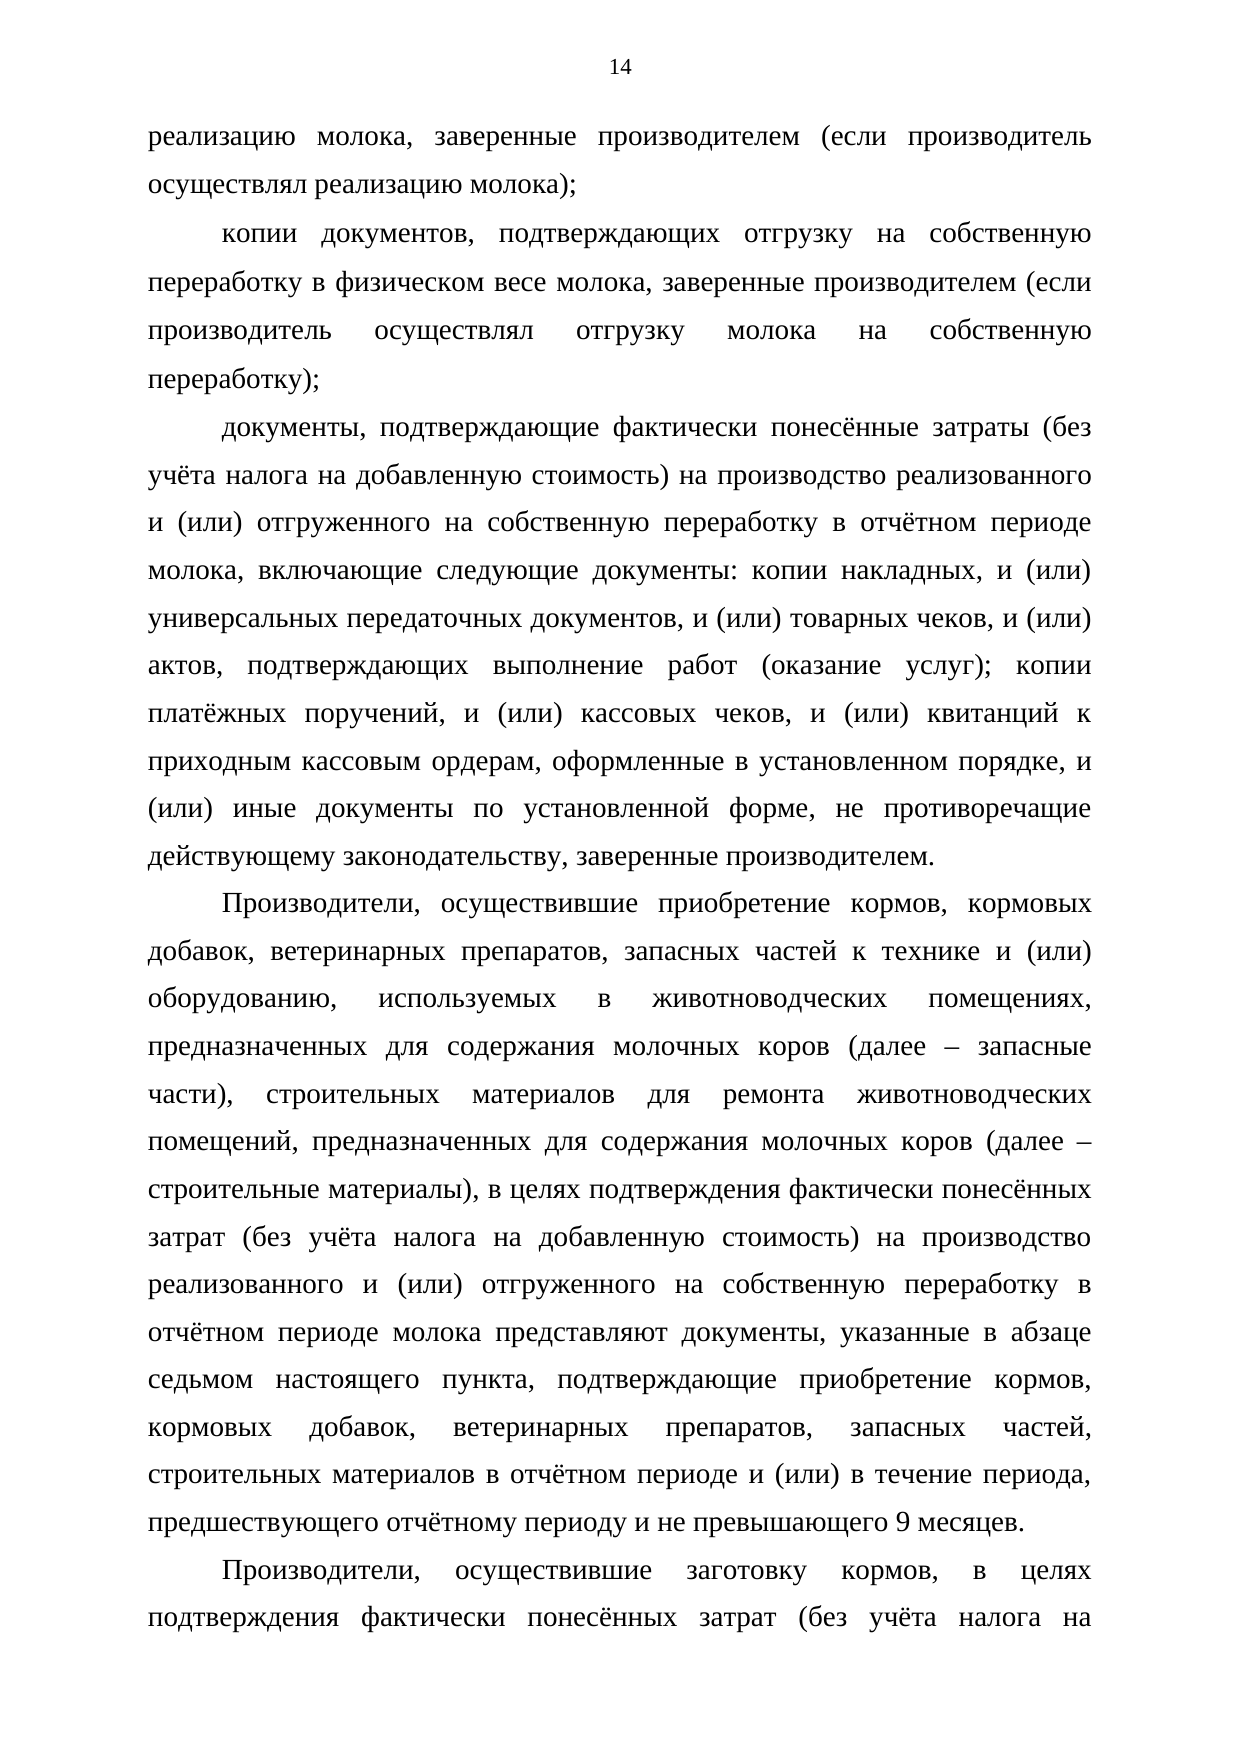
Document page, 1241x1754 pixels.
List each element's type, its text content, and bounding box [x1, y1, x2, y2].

text копии документов, подтверждающих отгрузку на собственную переработку в физическом весе молока, заверенные производителем (если производитель осуществлял отгрузку молока на собственную переработку); [148, 215, 1092, 394]
text Производители, осуществившие приобретение кормов, кормовых добавок, ветеринарных препаратов, запасных частей к технике и (или) оборудованию, используемых в животноводческих помещениях, предназначенных для содержания молочных коров (далее – запасные части), строительных материалов для ремонта животноводческих помещений, предназначенных для содержания молочных коров (далее – строительные материалы), в целях подтверждения фактически понесённых затрат (без учёта налога на добавленную стоимость) на производство реализованного и (или) отгруженного на собственную переработку в отчётном периоде молока представляют документы, указанные в абзаце седьмом настоящего пункта, подтверждающие приобретение кормов, кормовых добавок, ветеринарных препаратов, запасных частей, строительных материалов в отчётном периоде и (или) в течение периода, предшествующего отчётному периоду и не превышающего 9 месяцев. [148, 885, 1092, 1538]
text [148, 118, 1092, 200]
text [148, 1552, 1092, 1633]
text документы, подтверждающие фактически понесённые затраты (без учёта налога на добавленную стоимость) на производство реализованного и (или) отгруженного на собственную переработку в отчётном периоде молока, включающие следующие документы: копии накладных, и (или) универсальных передаточных документов, и (или) товарных чеков, и (или) актов, подтверждающих выполнение работ (оказание услуг); копии платёжных поручений, и (или) кассовых чеков, и (или) квитанций к приходным кассовым ордерам, оформленные в установленном порядке, и (или) иные документы по установленной форме, не противоречащие действующему законодательству, заверенные производителем. [148, 409, 1092, 871]
